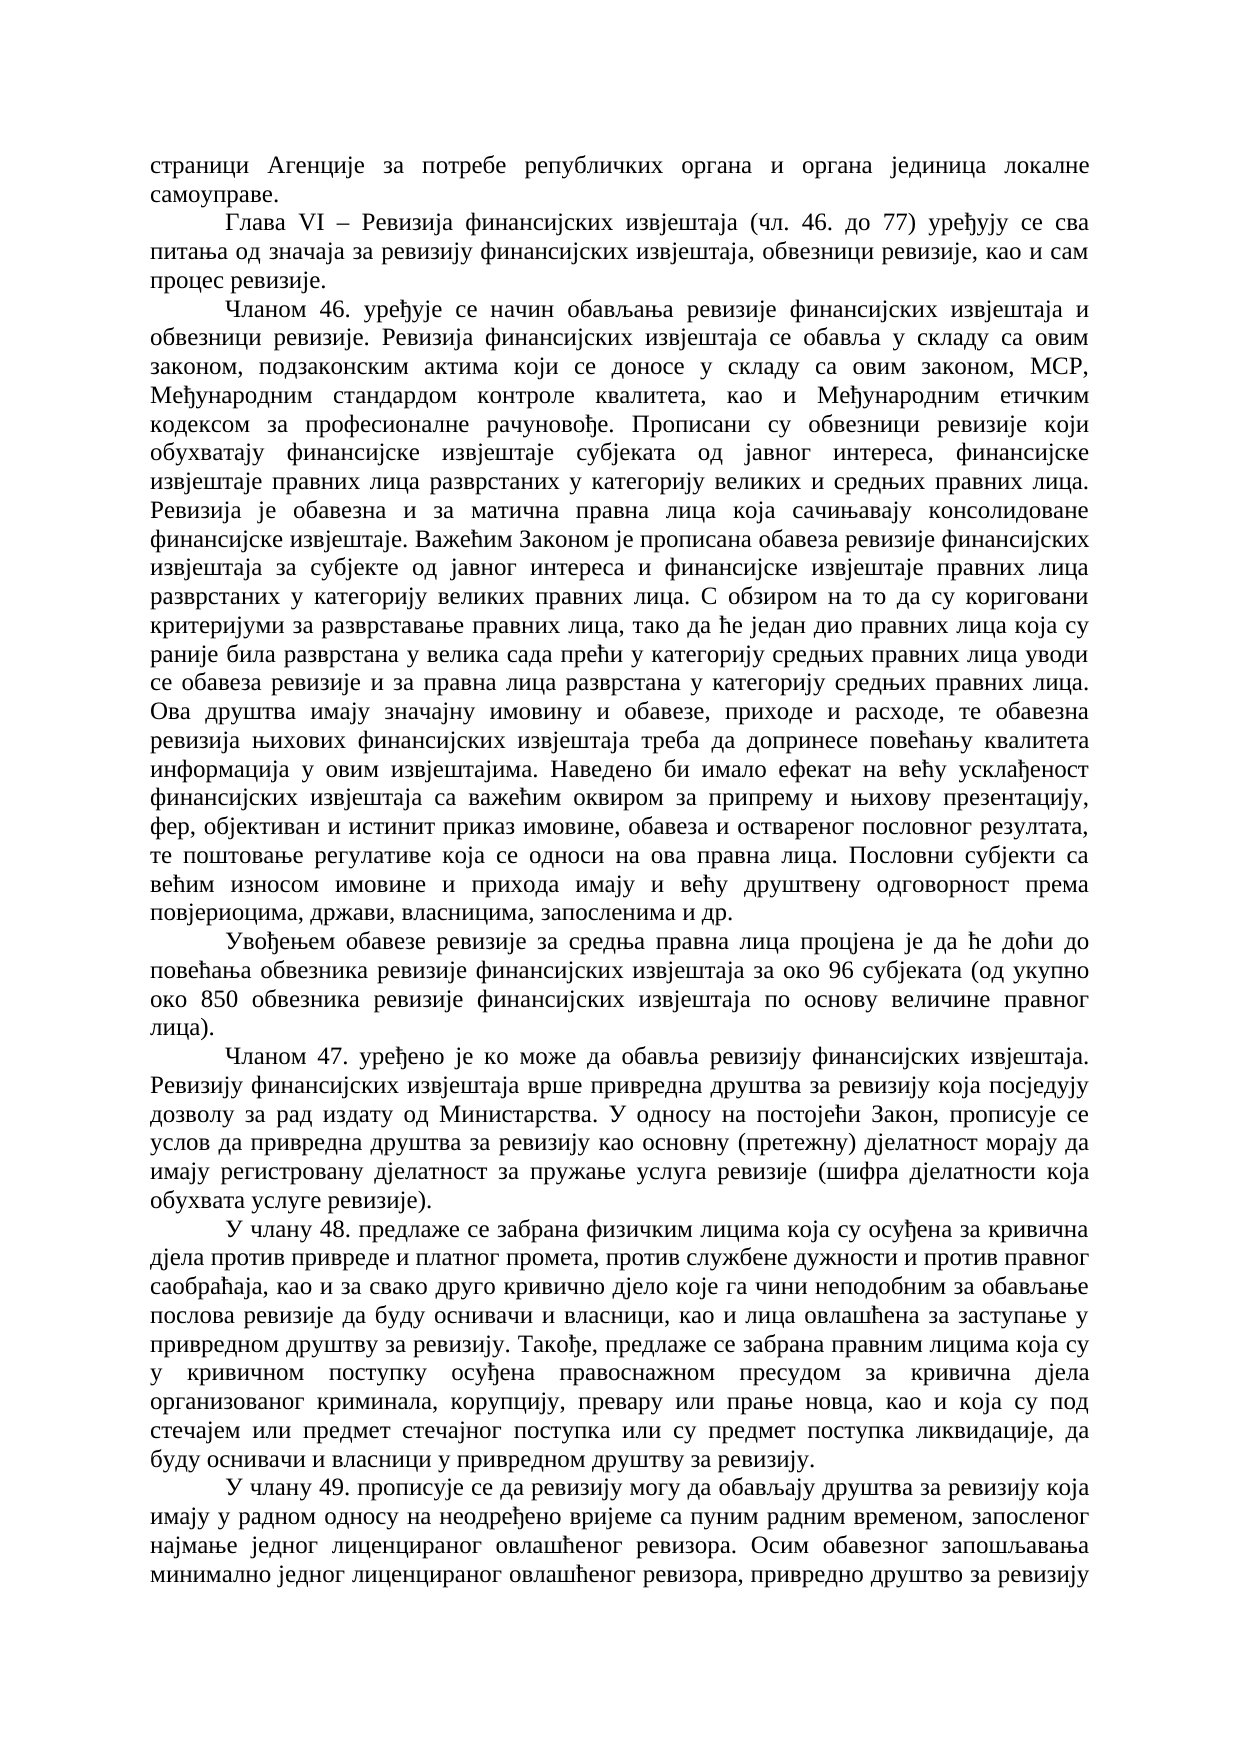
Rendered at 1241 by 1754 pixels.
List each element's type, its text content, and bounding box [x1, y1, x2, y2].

text Глава VI – Ревизија финансијских извјештаја (чл. 46. до 77) уређују се сва питања од значаја за ревизију финансијских извјештаја, обвезници ревизије, као и сам процес ревизије. [150, 207, 1090, 294]
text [150, 150, 1090, 207]
text Чланом 47. уређено је ко може да обавља ревизију финансијских извјештаја. Ревизију финансијских извјештаја врше привредна друштва за ревизију која посједују дозволу за рад издату од Министарства. У односу на постојећи Закон, прописује се услов да привредна друштва за ревизију као основну (претежну) дјелатност морају да имају регистровану дјелатност за пружање услуга ревизије (шифра дјелатности која обухвата услуге ревизије). [150, 1041, 1090, 1214]
text Чланом 46. уређује се начин обављања ревизије финансијских извјештаја и обвезници ревизије. Ревизија финансијских извјештаја се обавља у складу са овим законом, подзаконским актима који се доносе у складу са овим законом, МСР, Међународним стандардом контроле квалитета, као и Међународним етичким кодексом за професионалне рачуновође. Прописани су обвезници ревизије који обухватају финансијске извјештаје субјеката од јавног интереса, финансијске извјештаје правних лица разврстаних у категорију великих и средњих правних лица. Ревизија је обавезна и за матична правна лица која сачињавају консолидоване финансијске извјештаје. Важећим Законом је прописана обавеза ревизије финансијских извјештаја за субјекте од јавног интереса и финансијске извјештаје правних лица разврстаних у категорију великих правних лица. С обзиром на то да су кориговани критеријуми за разврставање правних лица, тако да ће један дио правних лица која су раније била разврстана у велика сада прећи у категорију средњих правних лица уводи се обавеза ревизије и за правна лица разврстана у категорију средњих правних лица. Ова друштва имају значајну имовину и обавезе, приходе и расходе, те обавезна ревизија њихових финансијских извјештаја треба да допринесе повећању квалитета информација у овим извјештајима. Наведено би имало ефекат на већу усклађеност финансијских извјештаја са важећим оквиром за припрему и њихову презентацију, фер, објективан и истинит приказ имовине, обавеза и оствареног пословног резултата, те поштовање регулативе која се односи на ова правна лица. Пословни субјекти са већим износом имовине и прихода имају и већу друштвену одговорност према повјериоцима, држави, власницима, запосленима и др. [150, 294, 1090, 926]
text Увођењем обавезе ревизије за средња правна лица процјена је да ће доћи до повећања обвезника ревизије финансијских извјештаја за око 96 субјеката (од укупно око 850 обвезника ревизије финансијских извјештаја по основу величине правног лица). [150, 926, 1090, 1041]
text У члану 48. предлаже се забрана физичким лицима која су осуђена за кривична дјела против привреде и платног промета, против службене дужности и против правног саобраћаја, као и за свако друго кривично дјело које га чини неподобним за обављање послова ревизије да буду оснивачи и власници, као и лица овлашћена за заступање у привредном друштву за ревизију. Такође, предлаже се забрана правним лицима која су у кривичном поступку осуђена правоснажном пресудом за кривична дјела организованог криминала, корупцију, превару или прање новца, као и која су под стечајем или предмет стечајног поступка или су предмет поступка ликвидације, да буду оснивачи и власници у привредном друштву за ревизију. [150, 1214, 1090, 1472]
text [150, 1472, 1090, 1587]
